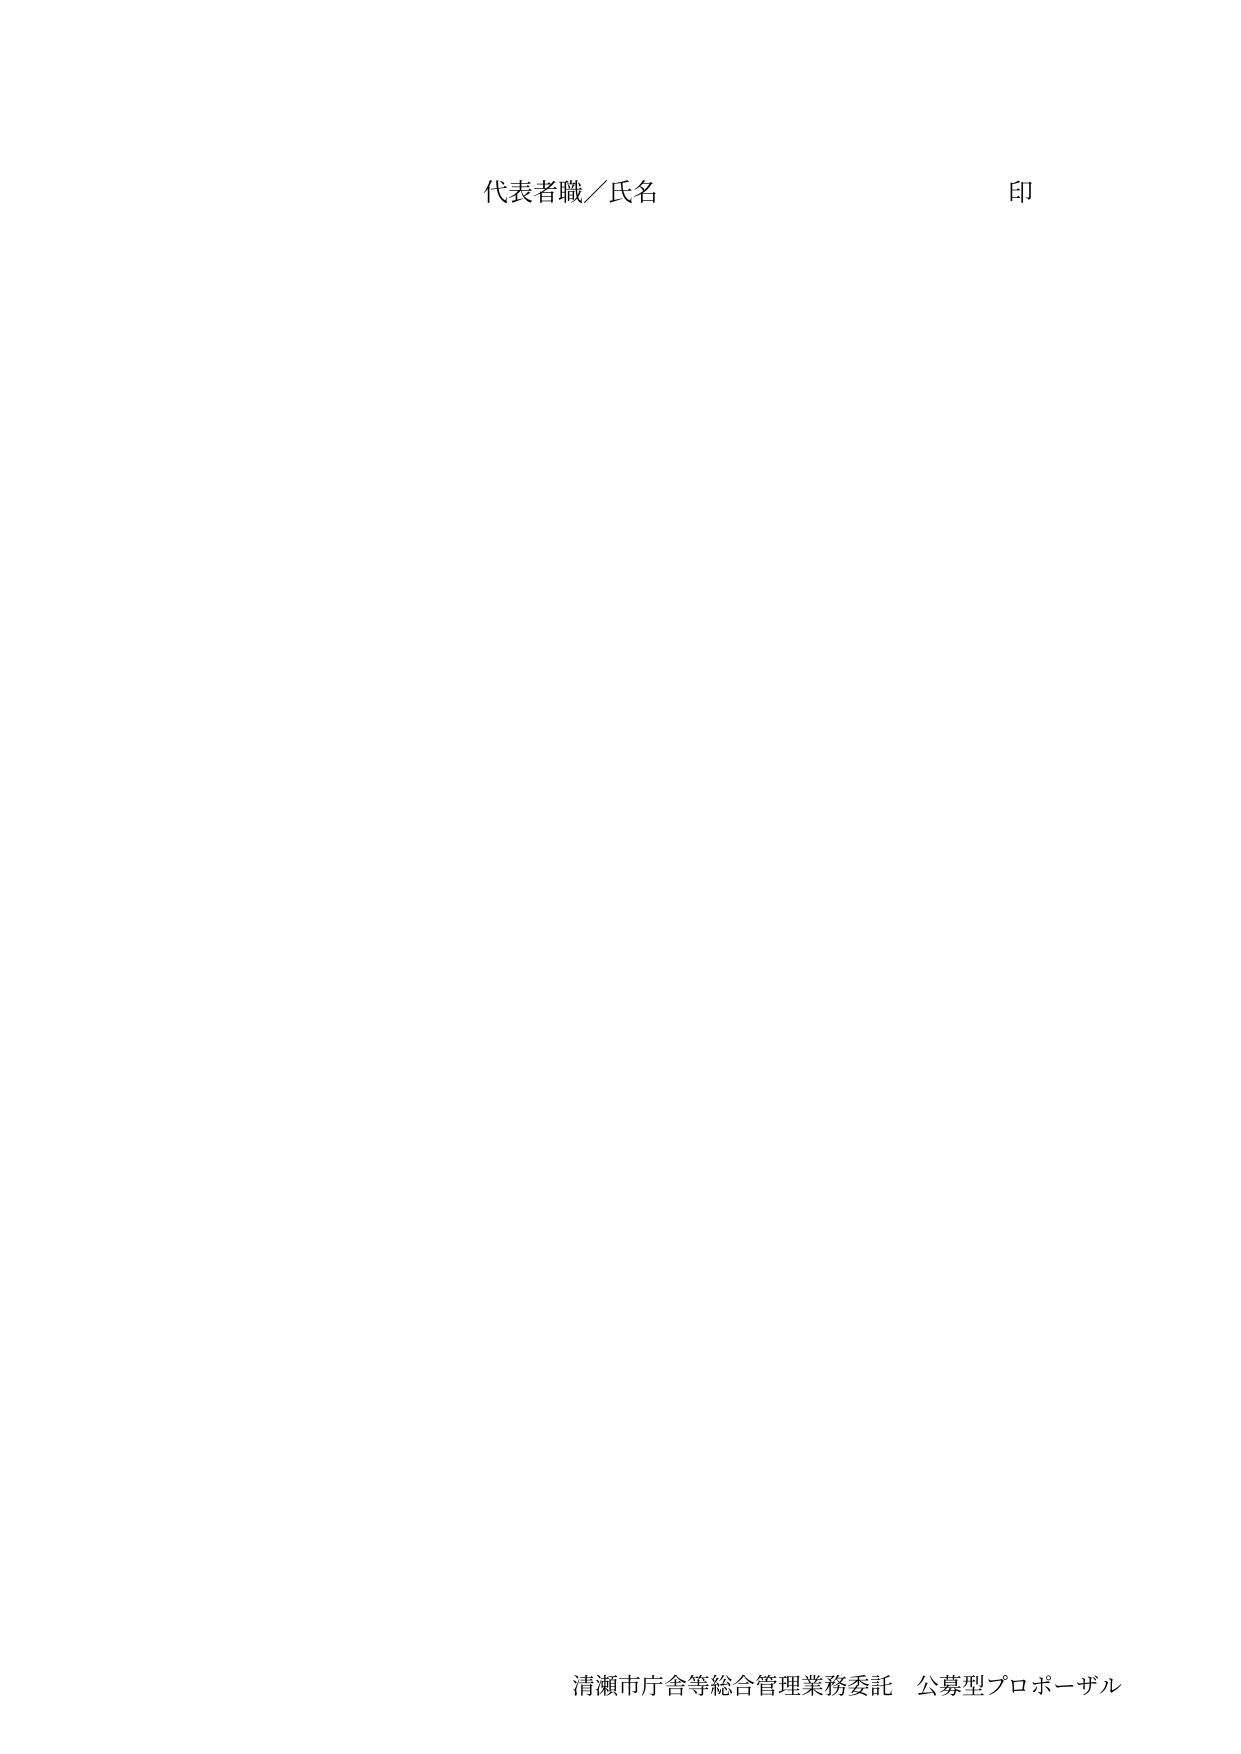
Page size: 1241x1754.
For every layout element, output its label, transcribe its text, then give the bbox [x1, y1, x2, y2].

text 代表者職／氏名 印 [133, 155, 1122, 226]
